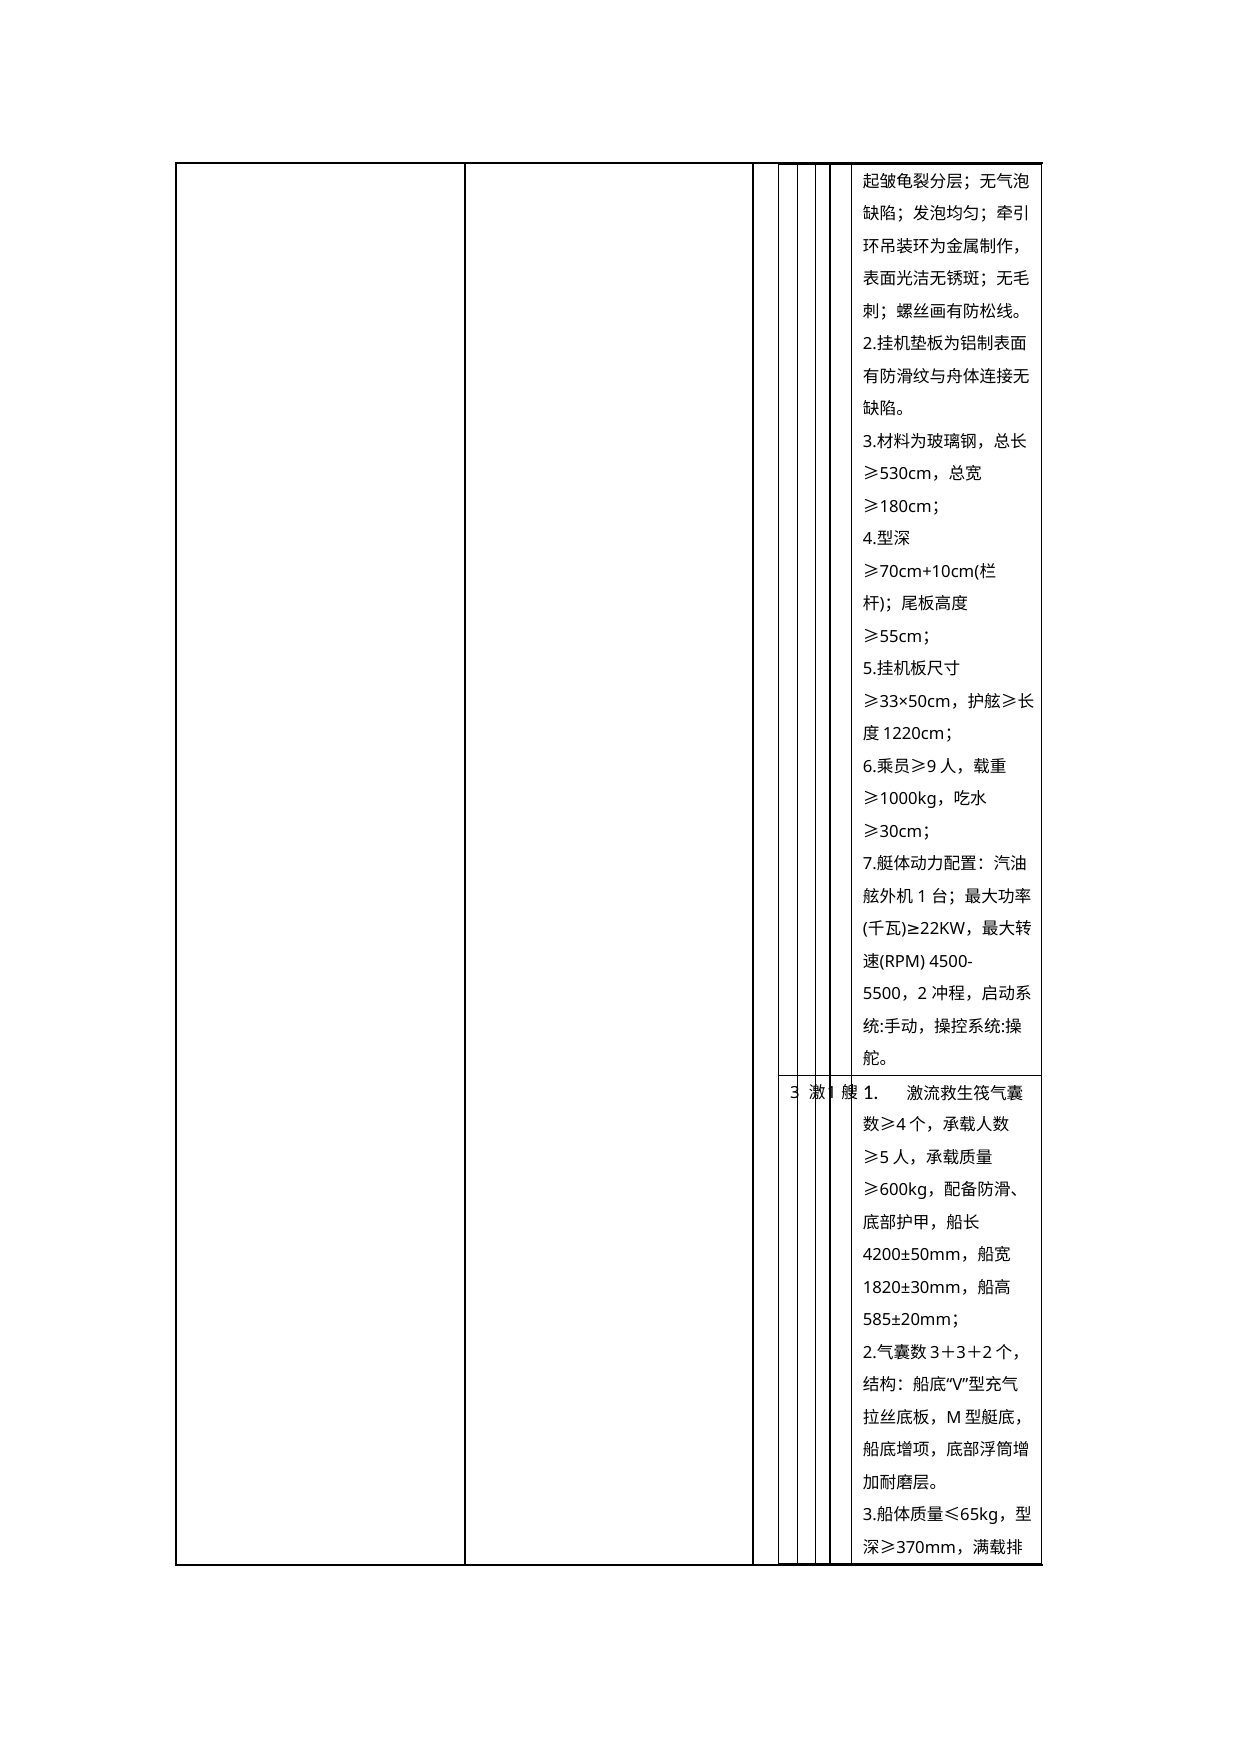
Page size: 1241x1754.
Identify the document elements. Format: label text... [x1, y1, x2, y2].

table_cell [798, 165, 815, 1075]
table_cell [816, 1076, 829, 1563]
table_cell [754, 164, 778, 1564]
table_cell [831, 1076, 851, 1563]
table_cell [852, 165, 1041, 1075]
table_cell [816, 165, 829, 1075]
table_cell [831, 165, 851, 1075]
table_cell [779, 1076, 797, 1563]
table_cell [779, 165, 797, 1075]
table_cell [852, 1076, 1041, 1563]
table_cell 1 [177, 164, 464, 1564]
table_cell [798, 1076, 815, 1563]
table_cell [466, 164, 752, 1564]
